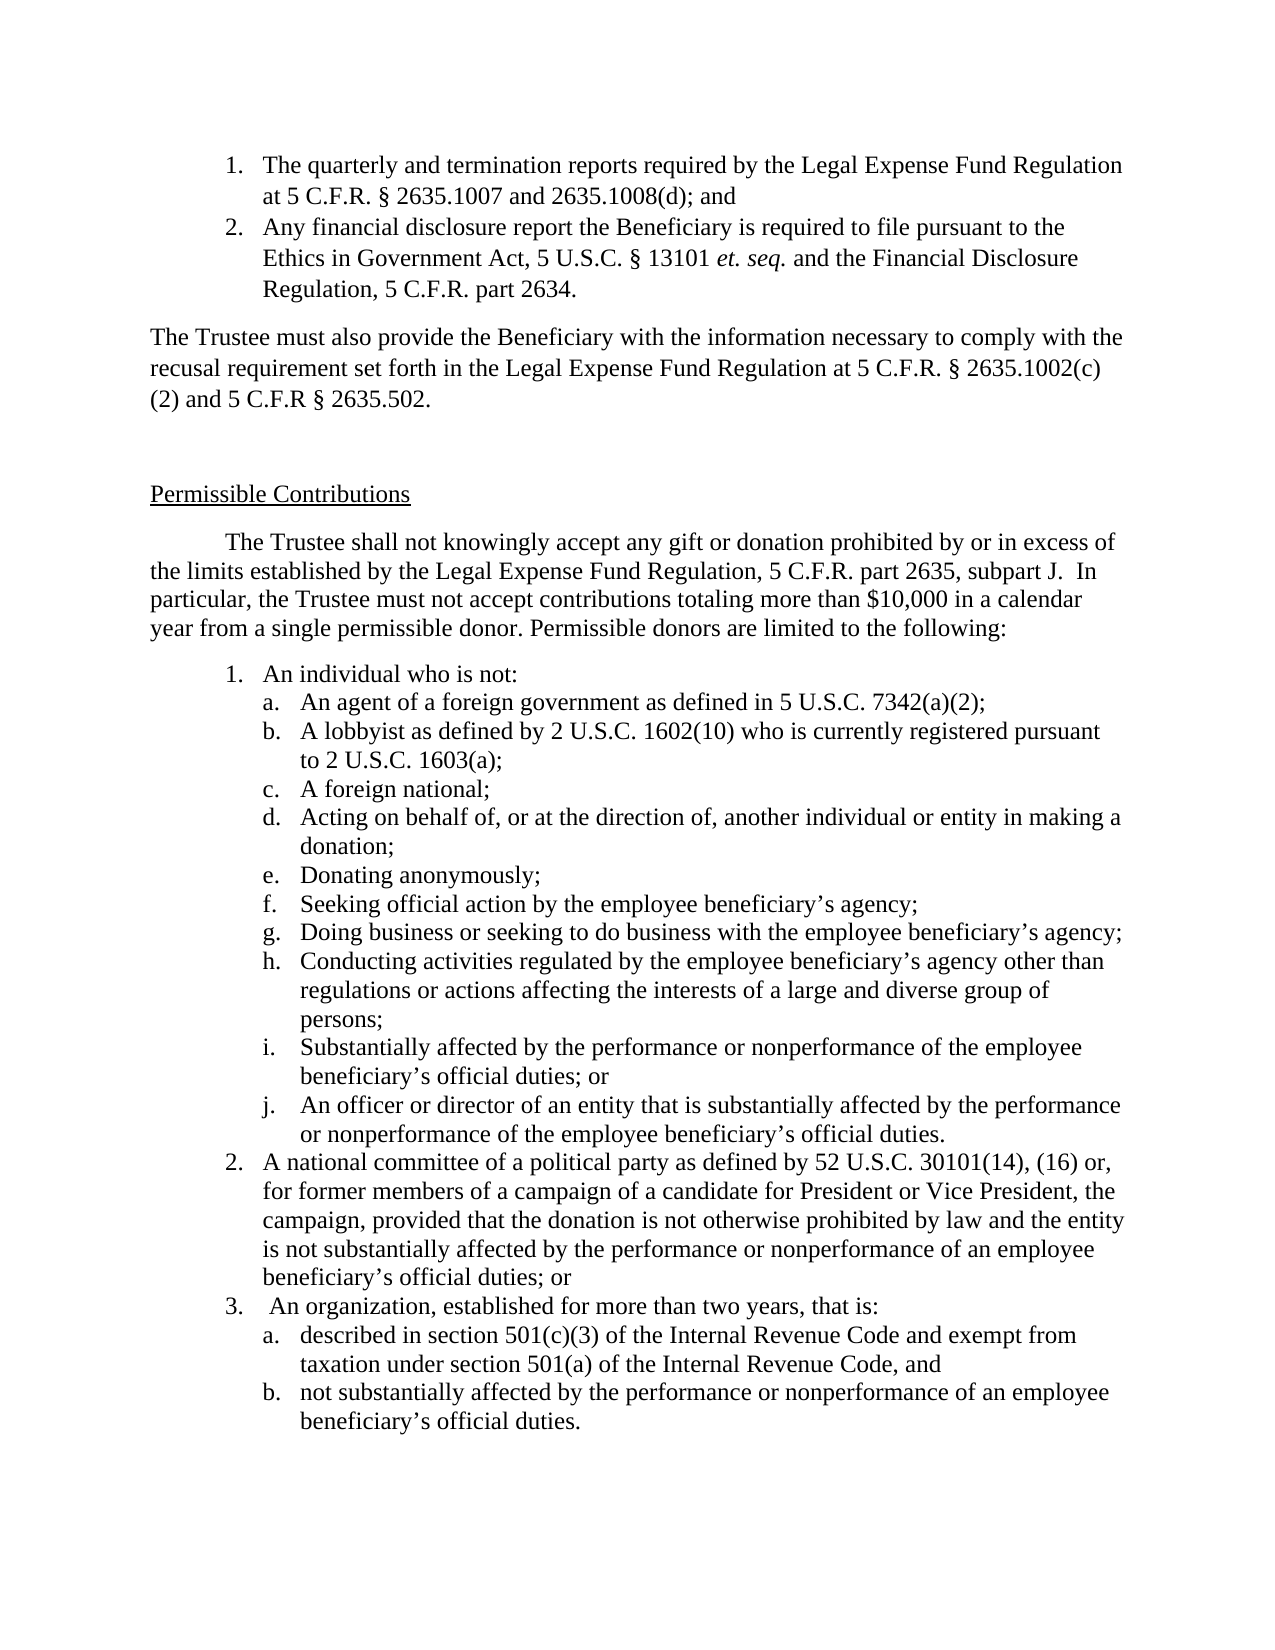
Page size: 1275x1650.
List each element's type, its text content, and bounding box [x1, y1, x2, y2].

list A national committee of a political party as defined by 52 U.S.C. 30101(14), (16) or, for former members of a campaign of a candidate for President or Vice President, the campaign, provided that the donation is not otherwise prohibited by law and the entity is not substantially affected by the performance or nonperformance of an employee beneficiary’s official duties; or [225, 1147, 1125, 1291]
list Donating anonymously; [262, 860, 1125, 889]
list The quarterly and termination reports required by the Legal Expense Fund Regulation at 5 C.F.R. § 2635.1007 and 2635.1008(d); and [225, 150, 1125, 210]
list An agent of a foreign government as defined in 5 U.S.C. 7342(a)(2); [262, 687, 1125, 716]
list Substantially affected by the performance or nonperformance of the employee beneficiary’s official duties; or [262, 1032, 1125, 1090]
list Any financial disclosure report the Beneficiary is required to file pursuant to the Ethics in Government Act, 5 U.S.C. § 13101 et. seq. and the Financial Disclosure Regulation, 5 C.F.R. part 2634. [225, 212, 1125, 303]
list described in section 501(c)(3) of the Internal Revenue Code and exempt from taxation under section 501(a) of the Internal Revenue Code, and [262, 1320, 1125, 1377]
list A foreign national; [262, 774, 1125, 802]
list not substantially affected by the performance or nonperformance of an employee beneficiary’s official duties. [262, 1377, 1125, 1435]
list An officer or director of an entity that is substantially affected by the performance or nonperformance of the employee beneficiary’s official duties. [262, 1090, 1125, 1147]
list Conducting activities regulated by the employee beneficiary’s agency other than regulations or actions affecting the interests of a large and diverse group of persons; [262, 946, 1125, 1032]
list An individual who is not: [225, 659, 1125, 687]
list A lobbyist as defined by 2 U.S.C. 1602(10) who is currently registered pursuant to 2 U.S.C. 1603(a); [262, 716, 1125, 774]
text The Trustee shall not knowingly accept any gift or donation prohibited by or in excess of the limits established by the Legal Expense Fund Regulation, 5 C.F.R. part 2635, subpart J. In particular, the Trustee must not accept contributions totaling more than $10,000 in a calendar year from a single permissible donor. Permissible donors are limited to the following: [150, 527, 1125, 642]
list Doing business or seeking to do business with the employee beneficiary’s agency; [262, 917, 1125, 946]
text Permissible Contributions [150, 479, 1125, 508]
text The Trustee must also provide the Beneficiary with the information necessary to comply with the recusal requirement set forth in the Legal Expense Fund Regulation at 5 C.F.R. § 2635.1002(c)(2) and 5 C.F.R § 2635.502. [150, 322, 1125, 413]
list An organization, established for more than two years, that is: [225, 1291, 1125, 1320]
list Acting on behalf of, or at the direction of, another individual or entity in making a donation; [262, 802, 1125, 860]
list Seeking official action by the employee beneficiary’s agency; [262, 889, 1125, 917]
